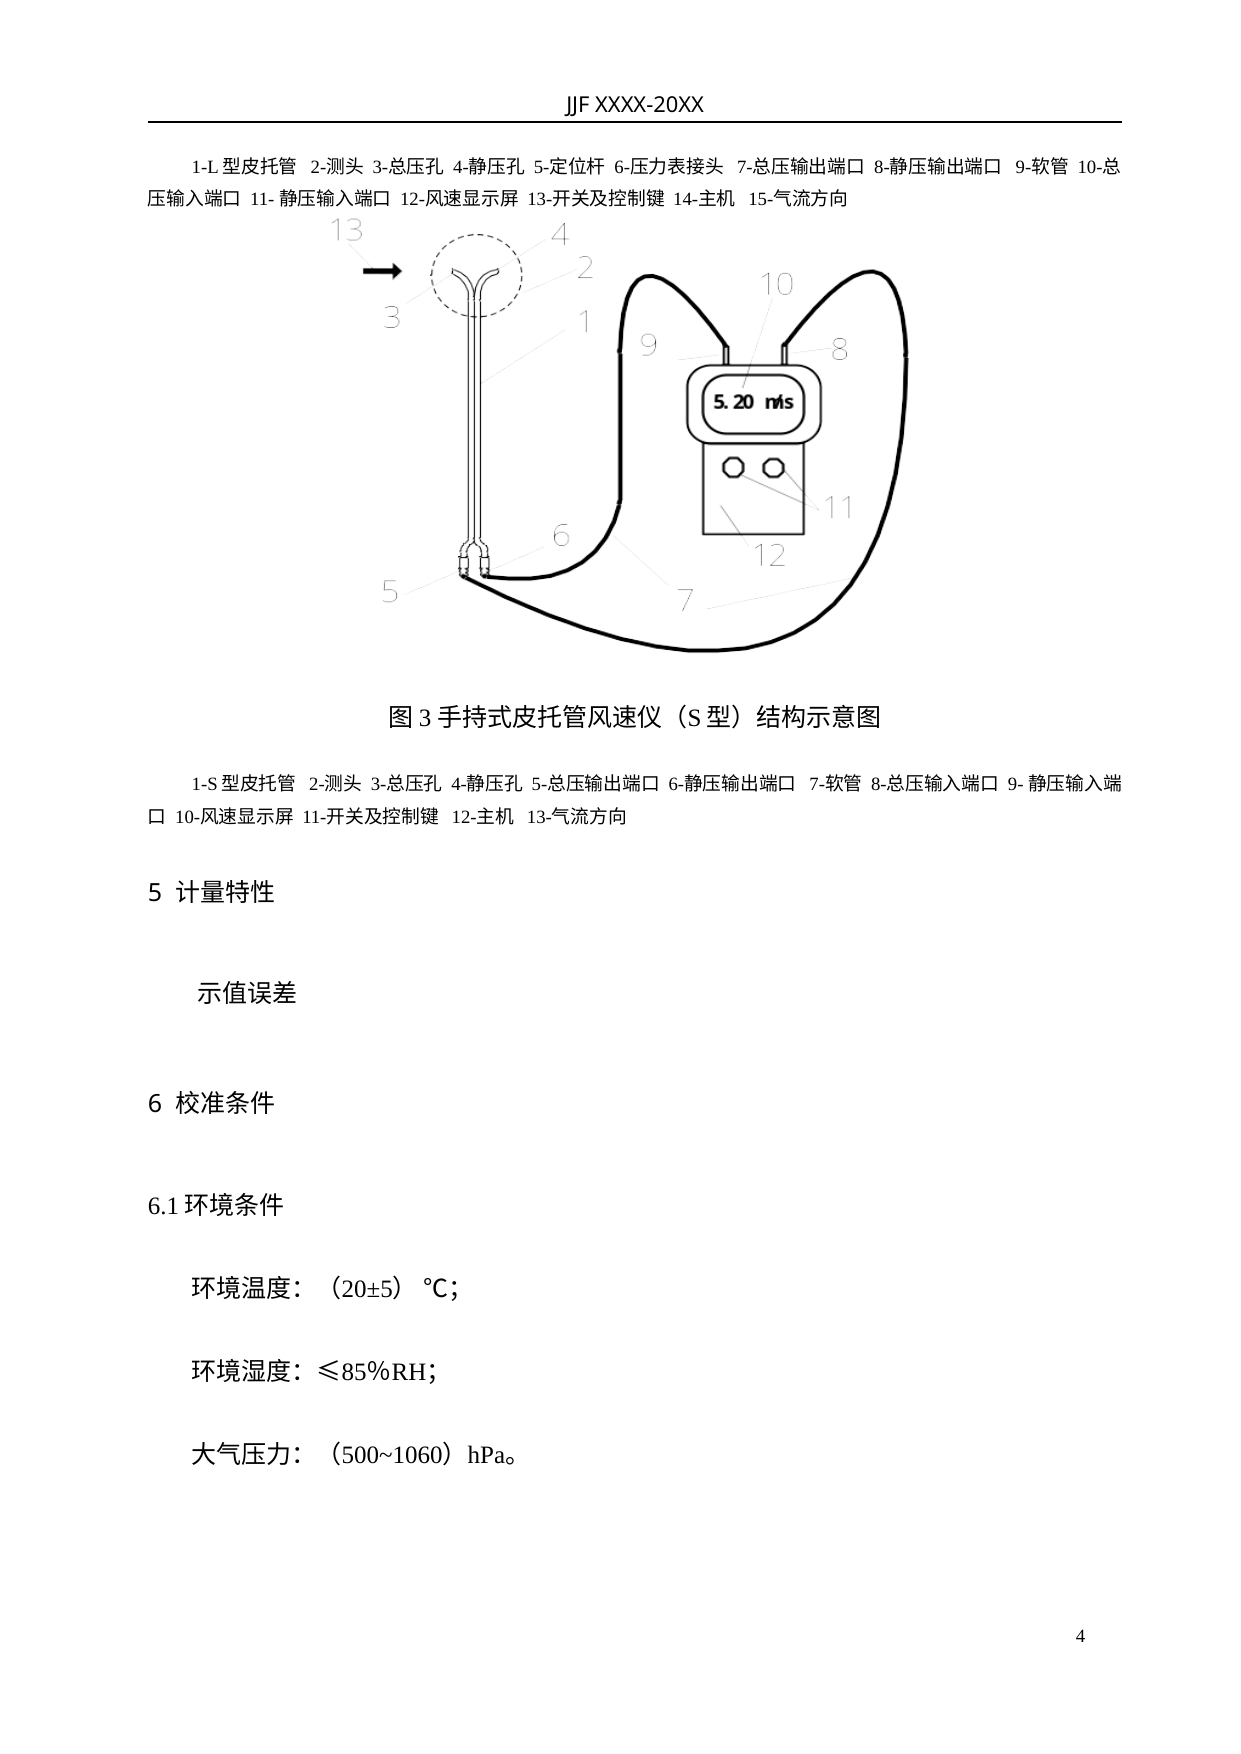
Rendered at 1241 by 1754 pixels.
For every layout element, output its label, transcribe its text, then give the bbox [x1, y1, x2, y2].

subtitle 6.1环境条件 [148, 1171, 1122, 1236]
text 示值误差 [148, 959, 1122, 1024]
list 1-S型皮托管 2-测头 3-总压孔 4-静压孔 5-总压输出端口 6-静压输出端口 7-软管 8-总压输入端口 9- 静压输入端口 10-风速显示屏 11-开关及控制键 12-主机 13-气流方向 [148, 766, 1122, 831]
text 大气压力：（500~1060）hPa。 [148, 1420, 1122, 1485]
list L型皮托管 2-测头 3-总压孔 4-静压孔 5-定位杆 6-压力表接头 7-总压输出端口 8-静压输出端口 9-软管 10-总压输入端口 11- 静压输入端口 12-风速显示屏 13-开关及控制键 14-主机 15-气流方向 [148, 149, 1122, 214]
text 环境湿度：≤85％RH； [148, 1337, 1122, 1402]
subtitle 6 校准条件 [148, 1069, 1122, 1134]
text 图3 手持式皮托管风速仪（S型）结构示意图 [148, 683, 1122, 748]
subtitle 5 计量特性 [148, 858, 1122, 923]
text 环境温度：（20±5） ℃； [148, 1254, 1122, 1319]
